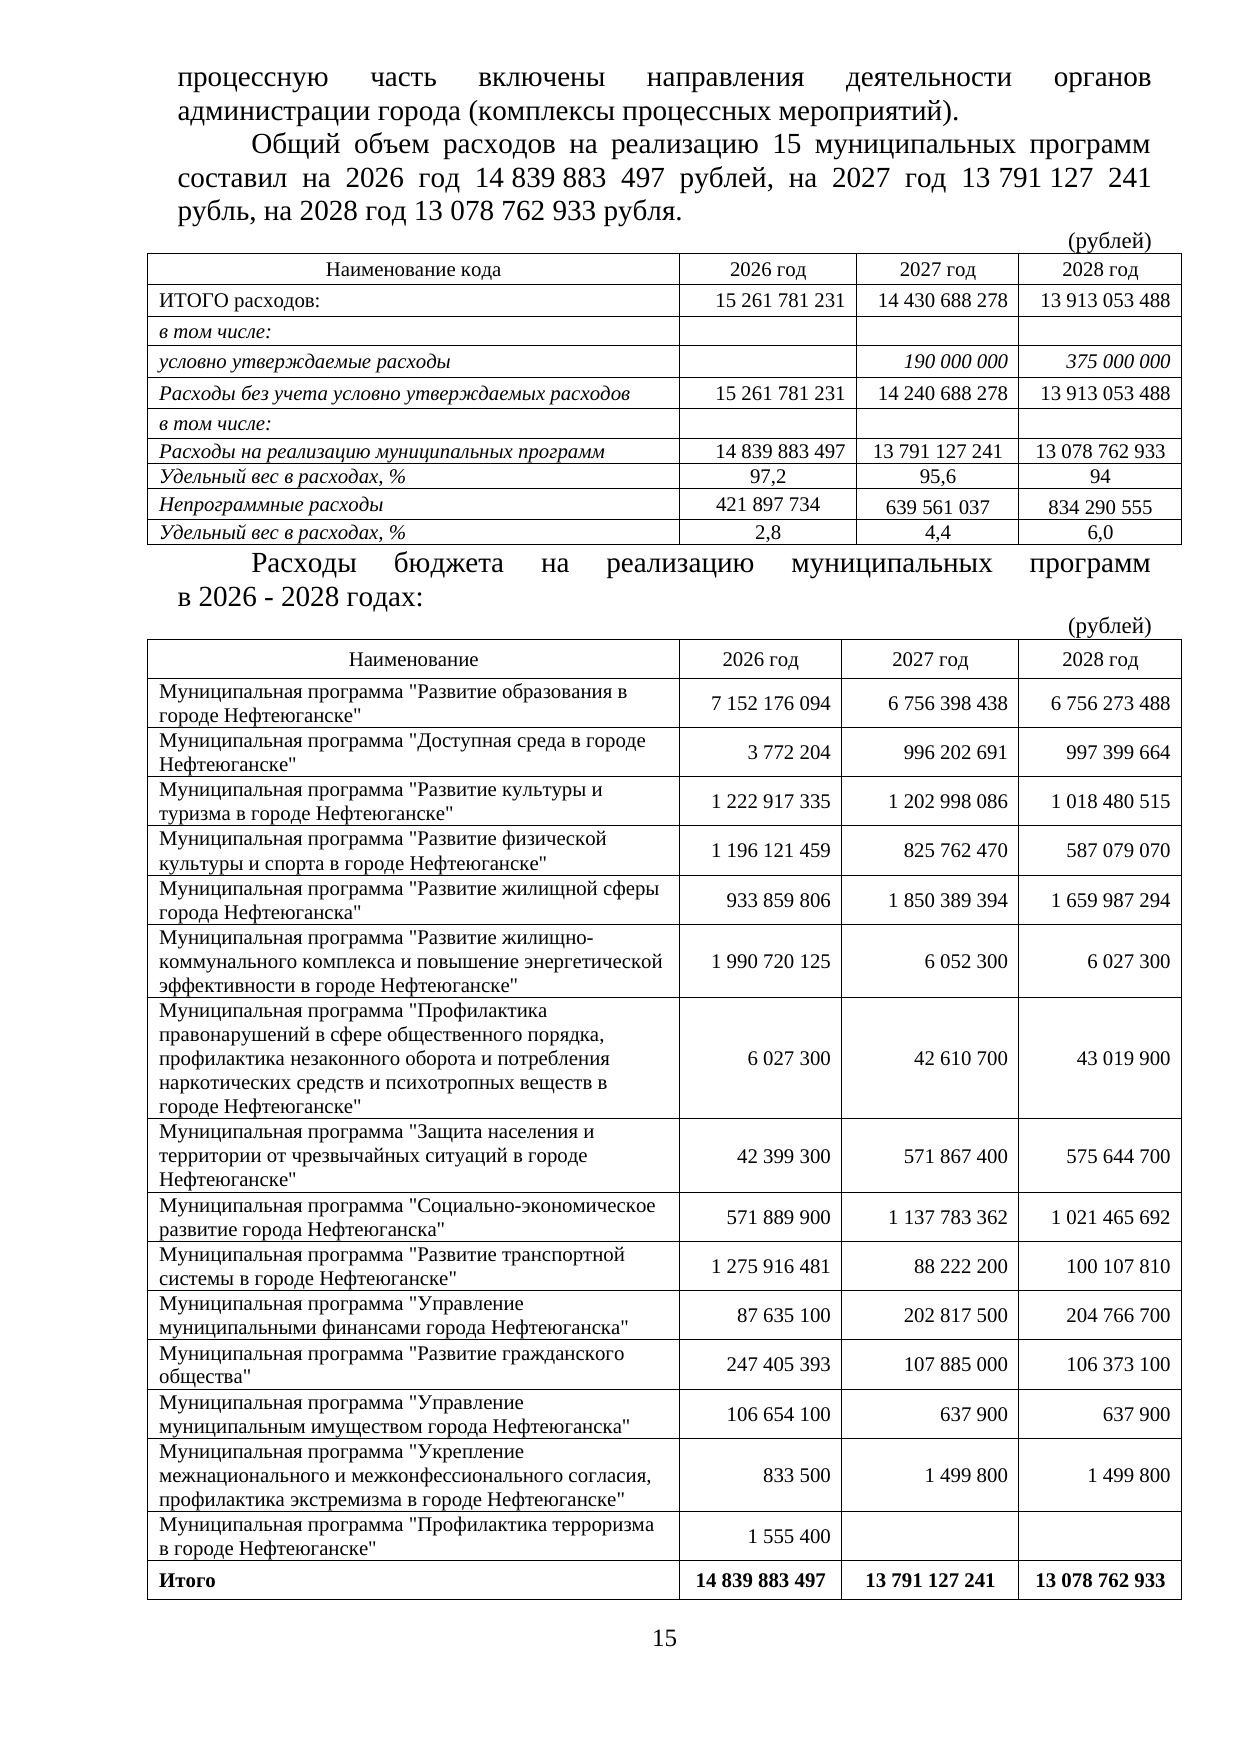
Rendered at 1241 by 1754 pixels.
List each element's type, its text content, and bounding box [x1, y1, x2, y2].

table_cell 825 762 470 [842, 826, 1018, 874]
table_cell 6 756 273 488 [1019, 679, 1181, 727]
table_cell 95,6 [857, 464, 1018, 488]
table_cell Муниципальная программа "Развитие образования в городе Нефтеюганске" [148, 679, 679, 727]
table_cell 204 766 700 [1019, 1291, 1181, 1339]
table_cell Муниципальная программа "Укрепление межнационального и межконфессионального согласия, профилактика экстремизма в городе Нефтеюганске" [148, 1439, 679, 1511]
table_cell 6 756 398 438 [842, 679, 1018, 727]
table_cell 100 107 810 [1019, 1242, 1181, 1290]
table_cell Удельный вес в расходах, % [148, 464, 679, 488]
table_cell 421 897 734 [680, 489, 856, 519]
table_cell 1 021 465 692 [1019, 1193, 1181, 1241]
text Расходы бюджета на реализацию муниципальных программ в 2026 - 2028 годах: [177, 545, 1152, 612]
table_cell 107 885 000 [842, 1340, 1018, 1388]
table_cell [1019, 317, 1181, 345]
table_cell 3 772 204 [680, 728, 841, 776]
table_cell 1 196 121 459 [680, 826, 841, 874]
table_cell 1 202 998 086 [842, 777, 1018, 825]
table_cell 997 399 664 [1019, 728, 1181, 776]
table_cell 190 000 000 [857, 346, 1018, 377]
table_cell 6 027 300 [1019, 925, 1181, 997]
table_cell 1 850 389 394 [842, 876, 1018, 924]
table_cell 14 240 688 278 [857, 378, 1018, 408]
table_cell 637 900 [1019, 1390, 1181, 1438]
table_cell 1 275 916 481 [680, 1242, 841, 1290]
table_cell 88 222 200 [842, 1242, 1018, 1290]
table_cell 14 839 883 497 [680, 1561, 841, 1599]
table_cell [1019, 409, 1181, 438]
table_cell [680, 346, 856, 377]
table_cell 7 152 176 094 [680, 679, 841, 727]
table_cell Муниципальная программа "Управление муниципальным имуществом города Нефтеюганска" [148, 1390, 679, 1438]
table_cell 1 018 480 515 [1019, 777, 1181, 825]
table_cell Муниципальная программа "Профилактика правонарушений в сфере общественного порядка, профилактика незаконного оборота и потребления наркотических средств и психотропных веществ в городе Нефтеюганске" [148, 998, 679, 1118]
table_cell 13 913 053 488 [1019, 378, 1181, 408]
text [177, 59, 1152, 126]
table_cell 42 610 700 [842, 998, 1018, 1118]
table_cell [857, 409, 1018, 438]
text (рублей) [177, 227, 1152, 253]
table_cell 14 839 883 497 [680, 439, 856, 463]
table_cell 2,8 [680, 520, 856, 544]
table_header Наименование кода [148, 254, 679, 284]
table_cell 94 [1019, 464, 1181, 488]
table_cell 1 137 783 362 [842, 1193, 1018, 1241]
table_header 2026 год [680, 640, 841, 678]
table_cell 106 373 100 [1019, 1340, 1181, 1388]
table_cell ИТОГО расходов: [148, 285, 679, 316]
table_cell 587 079 070 [1019, 826, 1181, 874]
table_cell Муниципальная программа "Развитие транспортной системы в городе Нефтеюганске" [148, 1242, 679, 1290]
table_cell 834 290 555 [1019, 489, 1181, 519]
table_cell 1 499 800 [1019, 1439, 1181, 1511]
table_cell 1 555 400 [680, 1512, 841, 1560]
table_cell 97,2 [680, 464, 856, 488]
text (рублей) [177, 612, 1152, 639]
table_cell Муниципальная программа "Защита населения и территории от чрезвычайных ситуаций в городе Нефтеюганске" [148, 1119, 679, 1192]
text Общий объем расходов на реализацию 15 муниципальных программ составил на 2026 год 14 839 883 497 рублей, на 2027 год 13 791 127 241 рубль, на 2028 год 13 078 762 933 рубля. [177, 126, 1152, 227]
table_header 2027 год [857, 254, 1018, 284]
table_cell Муниципальная программа "Развитие физической культуры и спорта в городе Нефтеюганске" [148, 826, 679, 874]
table_cell [1019, 1512, 1181, 1560]
table_cell 106 654 100 [680, 1390, 841, 1438]
table_cell 13 791 127 241 [842, 1561, 1018, 1599]
table_cell 247 405 393 [680, 1340, 841, 1388]
table_cell 571 889 900 [680, 1193, 841, 1241]
table_cell 575 644 700 [1019, 1119, 1181, 1192]
table_cell 13 791 127 241 [857, 439, 1018, 463]
table_cell 6,0 [1019, 520, 1181, 544]
table_cell условно утверждаемые расходы [148, 346, 679, 377]
table_cell 87 635 100 [680, 1291, 841, 1339]
table_cell 6 027 300 [680, 998, 841, 1118]
table_cell Муниципальная программа "Доступная среда в городе Нефтеюганске" [148, 728, 679, 776]
table_header 2028 год [1019, 254, 1181, 284]
table_cell Удельный вес в расходах, % [148, 520, 679, 544]
table_cell в том числе: [148, 317, 679, 345]
table_cell 933 859 806 [680, 876, 841, 924]
table_cell Муниципальная программа "Управление муниципальными финансами города Нефтеюганска" [148, 1291, 679, 1339]
table_cell 42 399 300 [680, 1119, 841, 1192]
table_cell 1 499 800 [842, 1439, 1018, 1511]
table_cell 833 500 [680, 1439, 841, 1511]
table_cell Итого [148, 1561, 679, 1599]
table_cell 13 078 762 933 [1019, 439, 1181, 463]
table_cell Расходы на реализацию муниципальных программ [148, 439, 679, 463]
table_cell Непрограммные расходы [148, 489, 679, 519]
table_cell Расходы без учета условно утверждаемых расходов [148, 378, 679, 408]
table_cell [857, 317, 1018, 345]
table_cell в том числе: [148, 409, 679, 438]
table_cell 15 261 781 231 [680, 285, 856, 316]
table_cell 1 659 987 294 [1019, 876, 1181, 924]
table_cell 637 900 [842, 1390, 1018, 1438]
table_cell 1 990 720 125 [680, 925, 841, 997]
table_cell Муниципальная программа "Развитие жилищно-коммунального комплекса и повышение энергетической эффективности в городе Нефтеюганске" [148, 925, 679, 997]
table_header Наименование [148, 640, 679, 678]
table_cell 639 561 037 [857, 489, 1018, 519]
table_cell Муниципальная программа "Развитие культуры и туризма в городе Нефтеюганске" [148, 777, 679, 825]
table_header 2027 год [842, 640, 1018, 678]
table_cell 1 222 917 335 [680, 777, 841, 825]
table_cell [680, 409, 856, 438]
table_cell 13 078 762 933 [1019, 1561, 1181, 1599]
table_cell 6 052 300 [842, 925, 1018, 997]
table_cell 202 817 500 [842, 1291, 1018, 1339]
table_cell Муниципальная программа "Профилактика терроризма в городе Нефтеюганске" [148, 1512, 679, 1560]
table_cell [680, 317, 856, 345]
table_cell 13 913 053 488 [1019, 285, 1181, 316]
table_cell Муниципальная программа "Социально-экономическое развитие города Нефтеюганска" [148, 1193, 679, 1241]
table_header 2026 год [680, 254, 856, 284]
table_cell 571 867 400 [842, 1119, 1018, 1192]
table_cell 4,4 [857, 520, 1018, 544]
table_cell 996 202 691 [842, 728, 1018, 776]
table_cell 15 261 781 231 [680, 378, 856, 408]
table_cell 14 430 688 278 [857, 285, 1018, 316]
table_cell 375 000 000 [1019, 346, 1181, 377]
table_cell 43 019 900 [1019, 998, 1181, 1118]
table_cell [842, 1512, 1018, 1560]
table_cell Муниципальная программа "Развитие жилищной сферы города Нефтеюганска" [148, 876, 679, 924]
table_header 2028 год [1019, 640, 1181, 678]
table_cell Муниципальная программа "Развитие гражданского общества" [148, 1340, 679, 1388]
